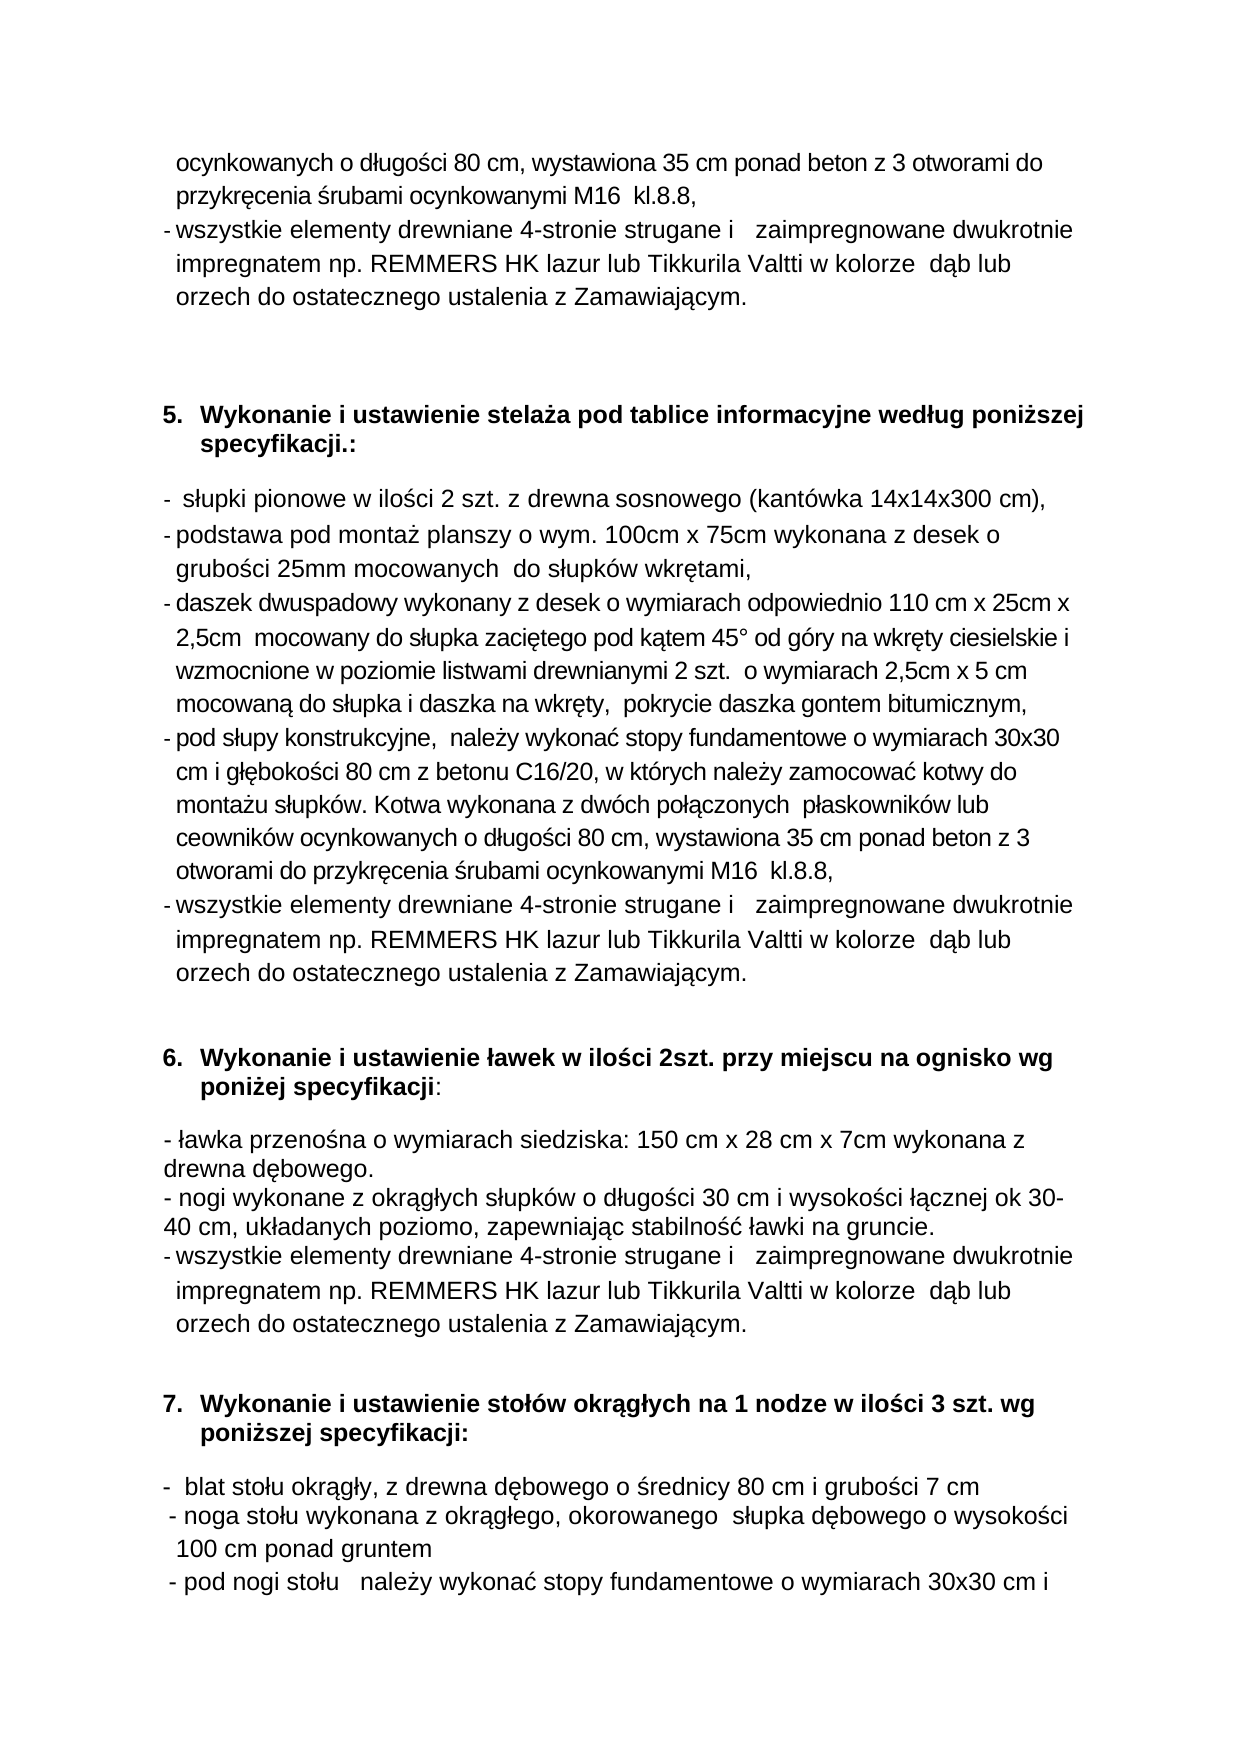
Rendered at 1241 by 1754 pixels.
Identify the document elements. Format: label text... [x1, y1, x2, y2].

text - nogi wykonane z okrągłych słupków o długości 30 cm i wysokości łącznej ok 30-40 cm, układanych poziomo, zapewniając stabilność ławki na gruncie. [163, 1183, 1093, 1240]
list pod słupy konstrukcyjne, należy wykonać stopy fundamentowe o wymiarach 30x30 cm i głębokości 80 cm z betonu C16/20, w których należy zamocować kotwy do montażu słupków. Kotwa wykonana z dwóch połączonych płaskowników lub ceowników ocynkowanych o długości 80 cm, wystawiona 35 cm ponad beton z 3 otworami do przykręcenia śrubami ocynkowanymi M16 kl.8.8, [163, 722, 1093, 885]
list Wykonanie i ustawienie ławek w ilości 2szt. przy miejscu na ognisko wg poniżej specyfikacji: [162, 1043, 1093, 1100]
list daszek dwuspadowy wykonany z desek o wymiarach odpowiednio 110 cm x 25cm x 2,5cm mocowany do słupka zaciętego pod kątem 45° od góry na wkręty ciesielskie i wzmocnione w poziomie listwami drewnianymi 2 szt. o wymiarach 2,5cm x 5 cm mocowaną do słupka i daszka na wkręty, pokrycie daszka gontem bitumicznym, [163, 587, 1093, 717]
list Wykonanie i ustawienie stelaża pod tablice informacyjne według poniższej specyfikacji.: [162, 400, 1093, 458]
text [148, 1567, 1093, 1595]
text - ławka przenośna o wymiarach siedziska: 150 cm x 28 cm x 7cm wykonana z drewna dębowego. [163, 1125, 1093, 1183]
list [163, 148, 1093, 209]
list słupki pionowe w ilości 2 szt. z drewna sosnowego (kantówka 14x14x300 cm), [163, 483, 1093, 514]
list Wykonanie i ustawienie stołów okrągłych na 1 nodze w ilości 3 szt. wg poniższej specyfikacji: [162, 1389, 1093, 1447]
text - blat stołu okrągły, z drewna dębowego o średnicy 80 cm i grubości 7 cm [162, 1472, 1093, 1501]
list podstawa pod montaż planszy o wym. 100cm x 75cm wykonana z desek o grubości 25mm mocowanych do słupków wkrętami, [163, 518, 1093, 583]
text - noga stołu wykonana z okrągłego, okorowanego słupka dębowego o wysokości 100 cm ponad gruntem [148, 1501, 1093, 1562]
